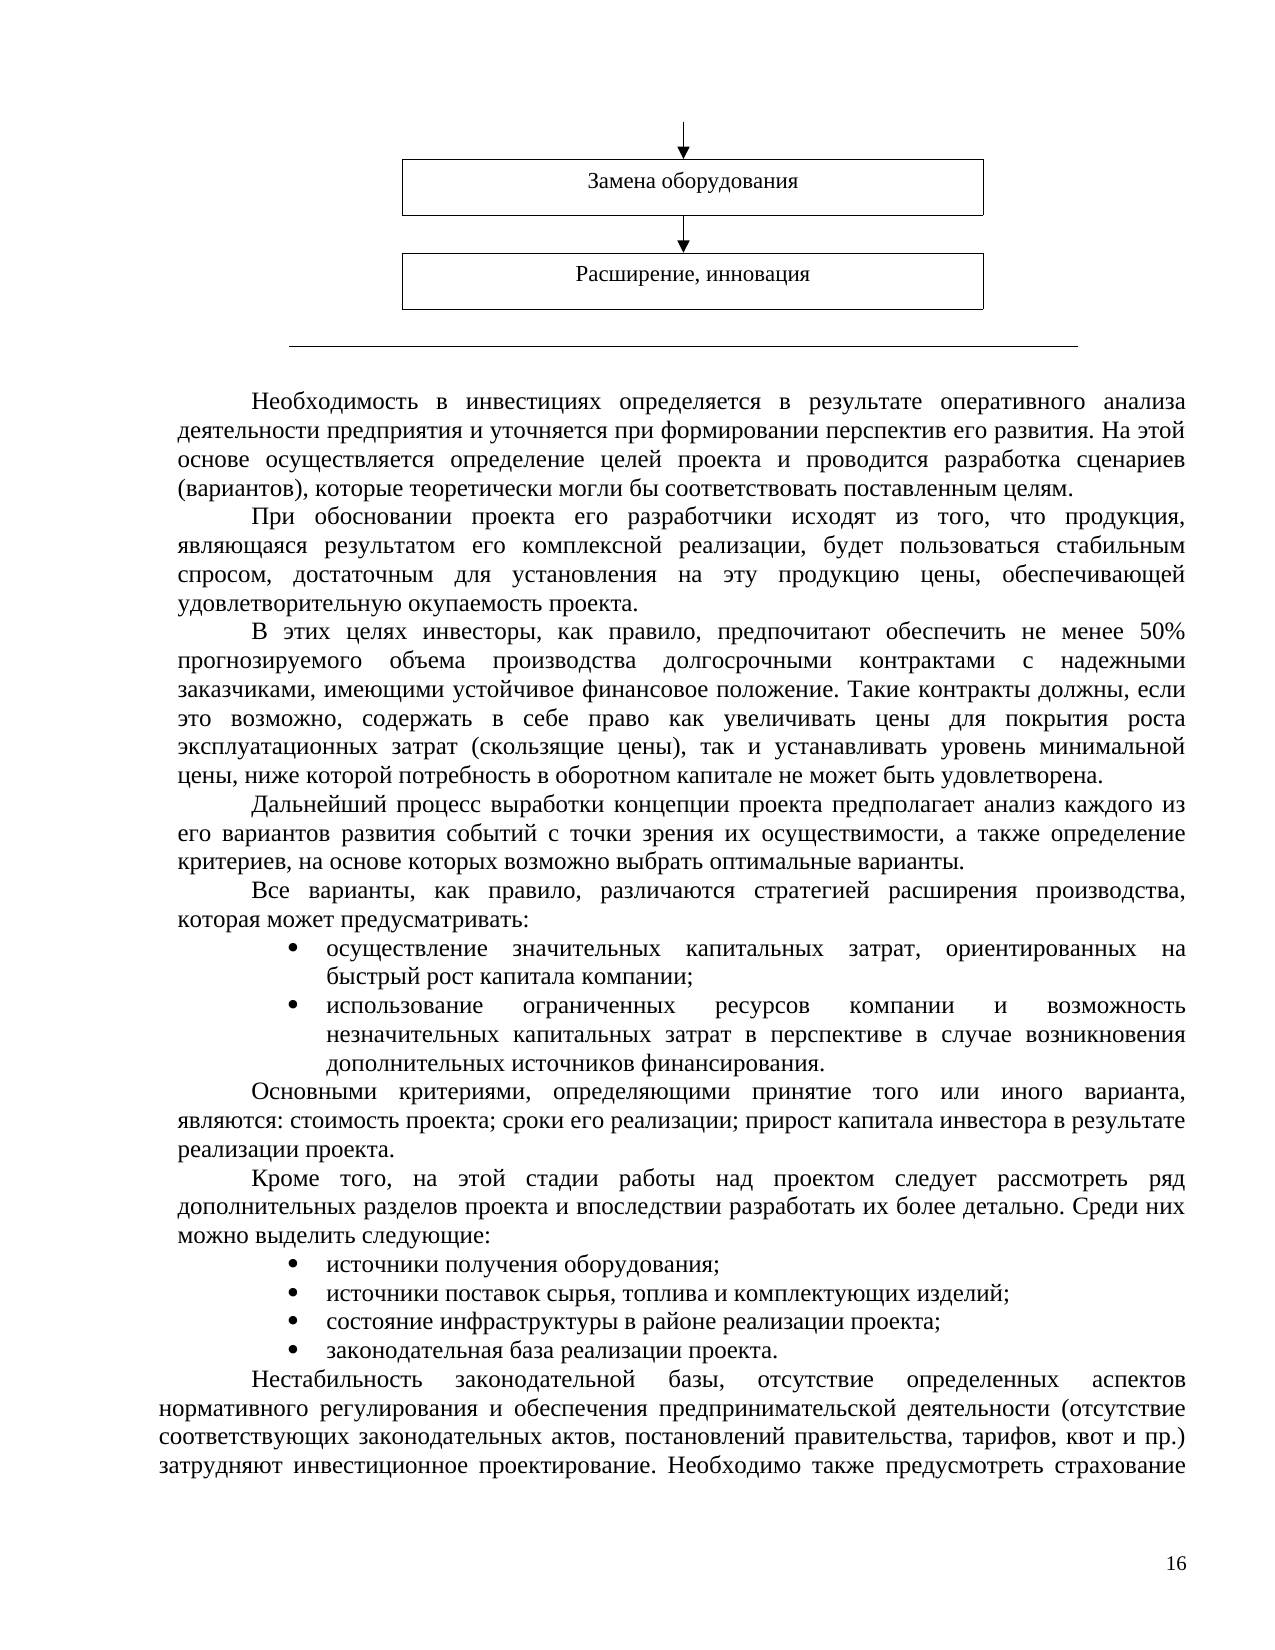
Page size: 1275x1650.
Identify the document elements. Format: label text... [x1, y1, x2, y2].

text При обосновании проекта его разработчики исходят из того, что продукция, являющаяся результатом его комплексной реализации, будет пользоваться стабильным спросом, достаточным для установления на эту продукцию цены, обеспечивающей удовлетворительную окупаемость проекта. [177, 501, 1186, 616]
text Необходимость в инвестициях определяется в результате оперативного анализа деятельности предприятия и уточняется при формировании перспектив его развития. На этой основе осуществляется определение целей проекта и проводится разработка сценариев (вариантов), которые теоретически могли бы соответствовать поставленным целям. [177, 386, 1186, 501]
text Основными критериями, определяющими принятие того или иного варианта, являются: стоимость проекта; сроки его реализации; прирост капитала инвестора в результате реализации проекта. [177, 1076, 1186, 1163]
text Дальнейший процесс выработки концепции проекта предполагает анализ каждого из его вариантов развития событий с точки зрения их осуществимости, а также определение критериев, на основе которых возможно выбрать оптимальные варианты. [177, 789, 1186, 875]
list источники поставок сырья, топлива и комплектующих изделий; [288, 1278, 1186, 1306]
list законодательная база реализации проекта. [288, 1335, 1186, 1364]
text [158, 1364, 1186, 1479]
text Все варианты, как правило, различаются стратегией расширения производства, которая может предусматривать: [177, 875, 1186, 933]
list состояние инфраструктуры в районе реализации проекта; [288, 1306, 1186, 1335]
text В этих целях инвесторы, как правило, предпочитают обеспечить не менее 50% прогнозируемого объема производства долгосрочными контрактами с надежными заказчиками, имеющими устойчивое финансовое положение. Такие контракты должны, если это возможно, содержать в себе право как увеличивать цены для покрытия роста эксплуатационных затрат (скользящие цены), так и устанавливать уровень минимальной цены, ниже которой потребность в оборотном капитале не может быть удовлетворена. [177, 616, 1186, 789]
text Кроме того, на этой стадии работы над проектом следует рассмотреть ряд дополнительных разделов проекта и впоследствии разработать их более детально. Среди них можно выделить следующие: [177, 1163, 1186, 1249]
list источники получения оборудования; [288, 1249, 1186, 1278]
list осуществление значительных капитальных затрат, ориентированных на быстрый рост капитала компании; [288, 933, 1186, 990]
list использование ограниченных ресурсов компании и возможность незначительных капитальных затрат в перспективе в случае возникновения дополнительных источников финансирования. [288, 990, 1186, 1076]
